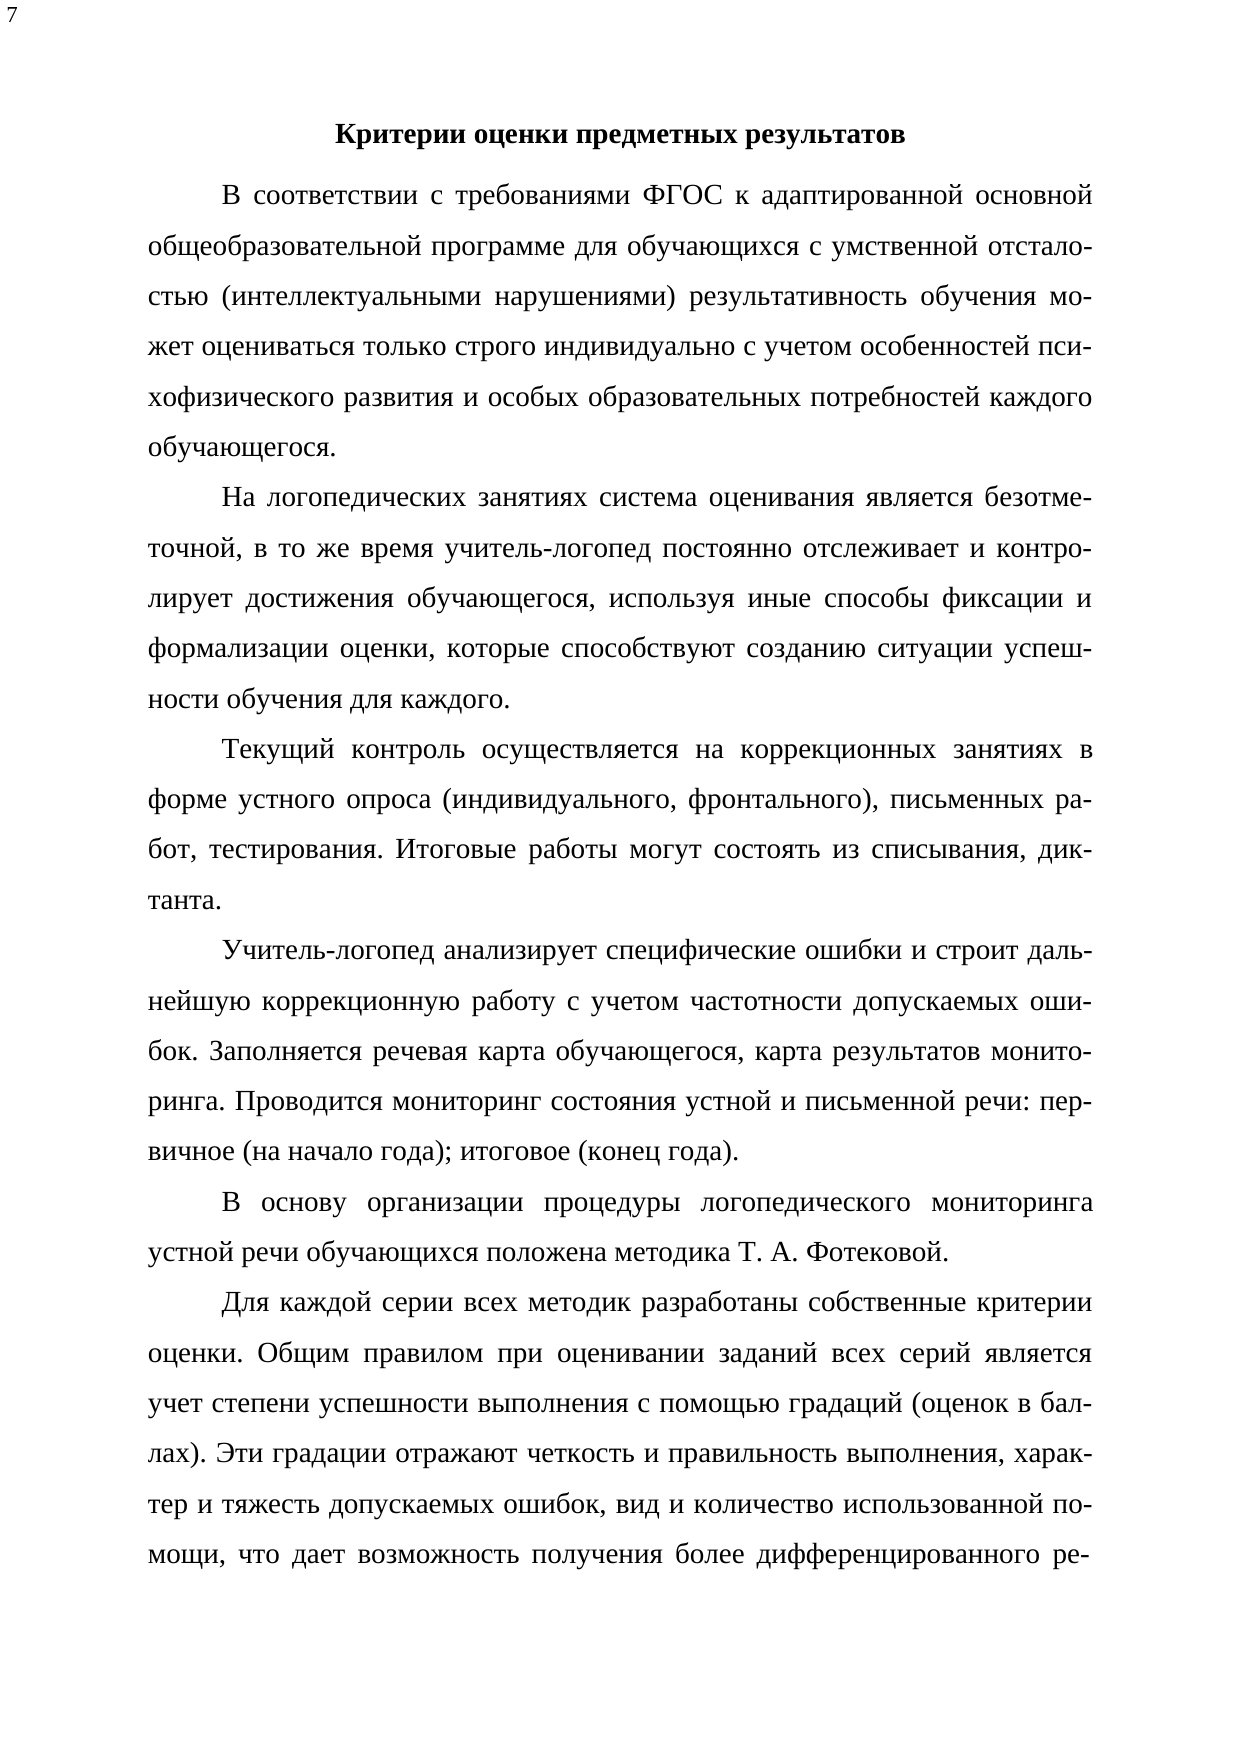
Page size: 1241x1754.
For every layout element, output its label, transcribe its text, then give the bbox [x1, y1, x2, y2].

text Текущий контроль осуществляется на коррекционных занятиях в форме устного опроса (индивидуального, фронтального), письменных ра- бот, тестирования. Итоговые работы могут состоять из списывания, дик- танта. [148, 731, 1093, 916]
text Критерии оценки предметных результатов [184, 116, 1056, 149]
text В основу организации процедуры логопедического мониторинга устной речи обучающихся положена методика Т. А. Фотековой. [148, 1184, 1093, 1268]
text Для каждой серии всех методик разработаны собственные критерии оценки. Общим правилом при оценивании заданий всех серий является учет степени успешности выполнения с помощью градаций (оценок в бал- лах). Эти градации отражают четкость и правильность выполнения, харак- тер и тяжесть допускаемых ошибок, вид и количество использованной по- мощи, что дает возможность получения более дифференцированного ре- [148, 1284, 1093, 1569]
text На логопедических занятиях система оценивания является безотме- точной, в то же время учитель-логопед постоянно отслеживает и контро- лирует достижения обучающегося, используя иные способы фиксации и формализации оценки, которые способствуют созданию ситуации успеш- ности обучения для каждого. [148, 479, 1093, 714]
text Учитель-логопед анализирует специфические ошибки и строит даль- нейшую коррекционную работу с учетом частотности допускаемых оши- бок. Заполняется речевая карта обучающегося, карта результатов монито- ринга. Проводится мониторинг состояния устной и письменной речи: пер- вичное (на начало года); итоговое (конец года). [148, 932, 1093, 1167]
text В соответствии с требованиями ФГОС к адаптированной основной общеобразовательной программе для обучающихся с умственной отстало- стью (интеллектуальными нарушениями) результативность обучения мо- жет оцениваться только строго индивидуально с учетом особенностей пси- хофизического развития и особых образовательных потребностей каждого обучающегося. [148, 177, 1093, 462]
